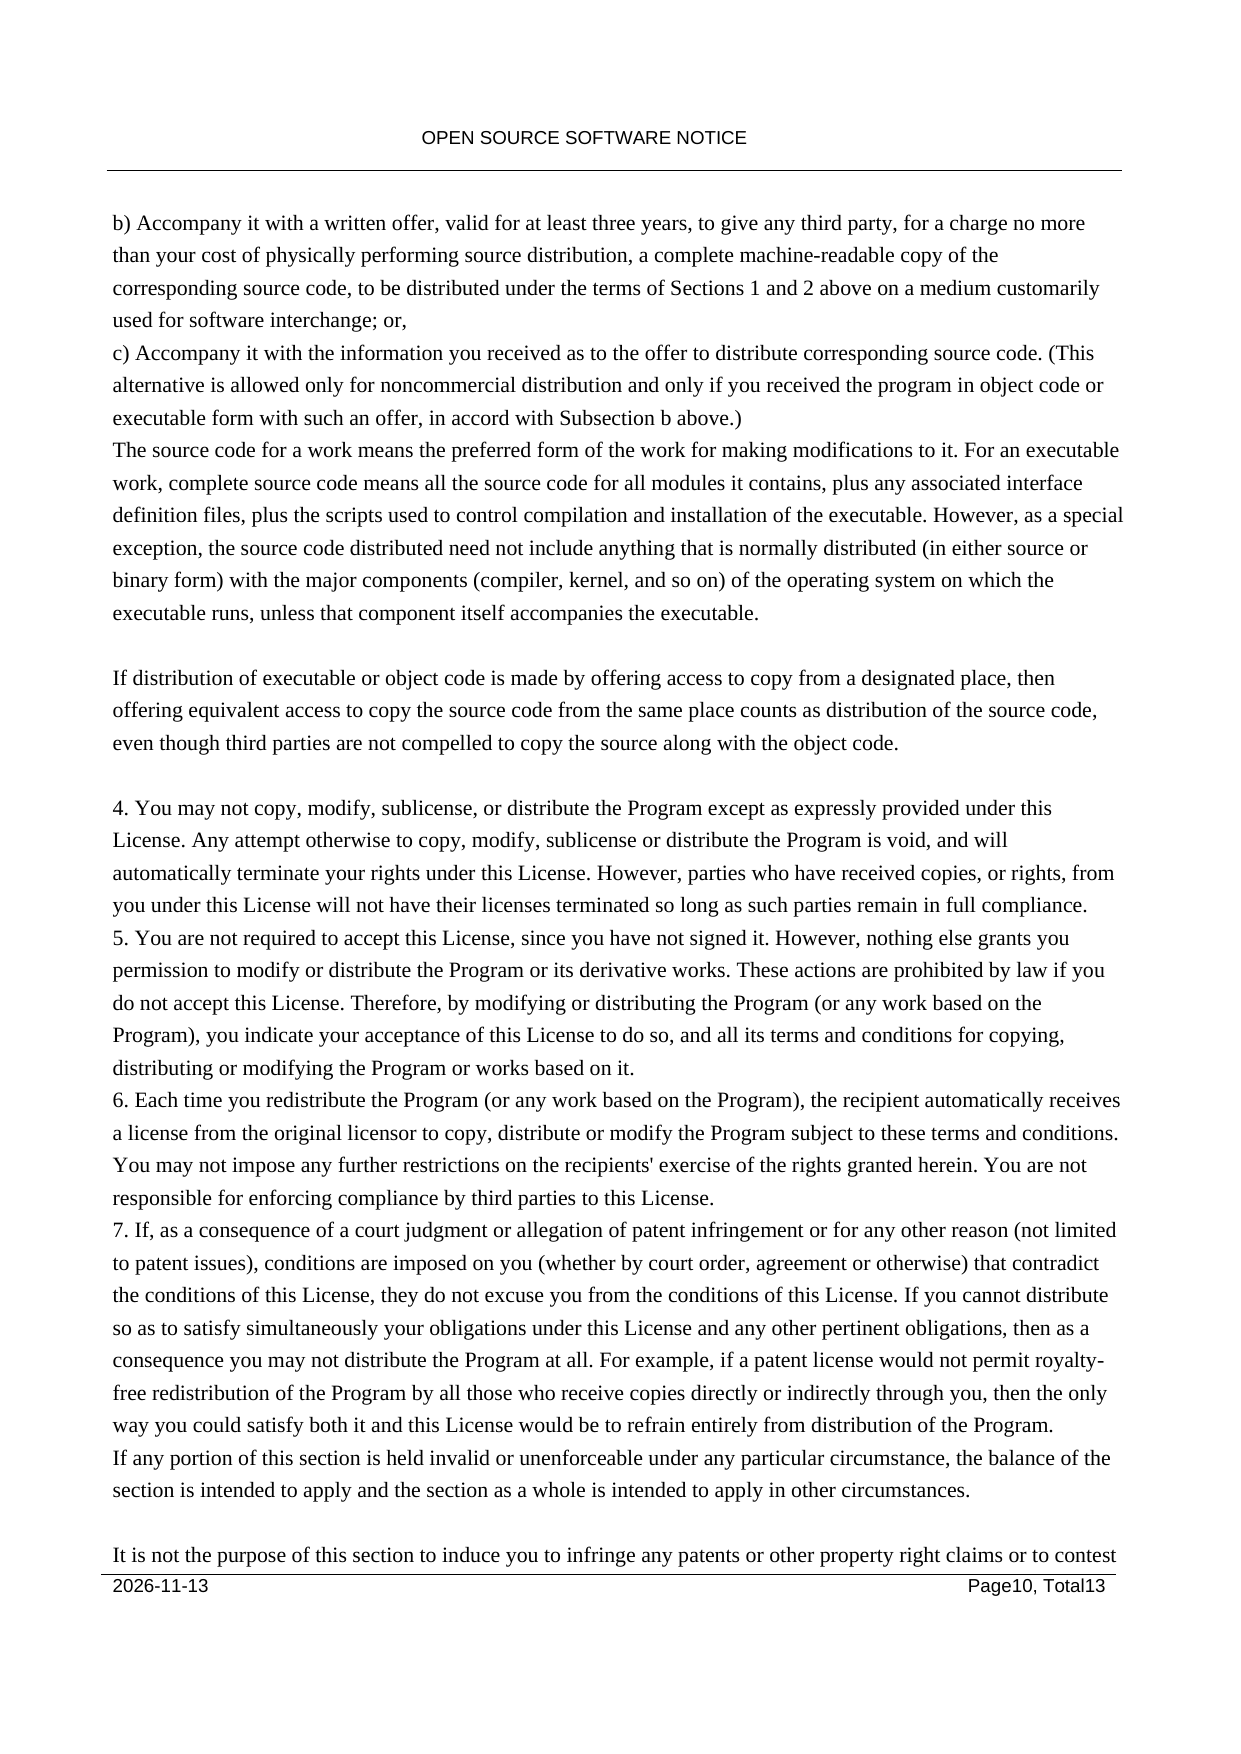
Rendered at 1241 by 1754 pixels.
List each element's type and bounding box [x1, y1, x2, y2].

text [112, 206, 1128, 1571]
